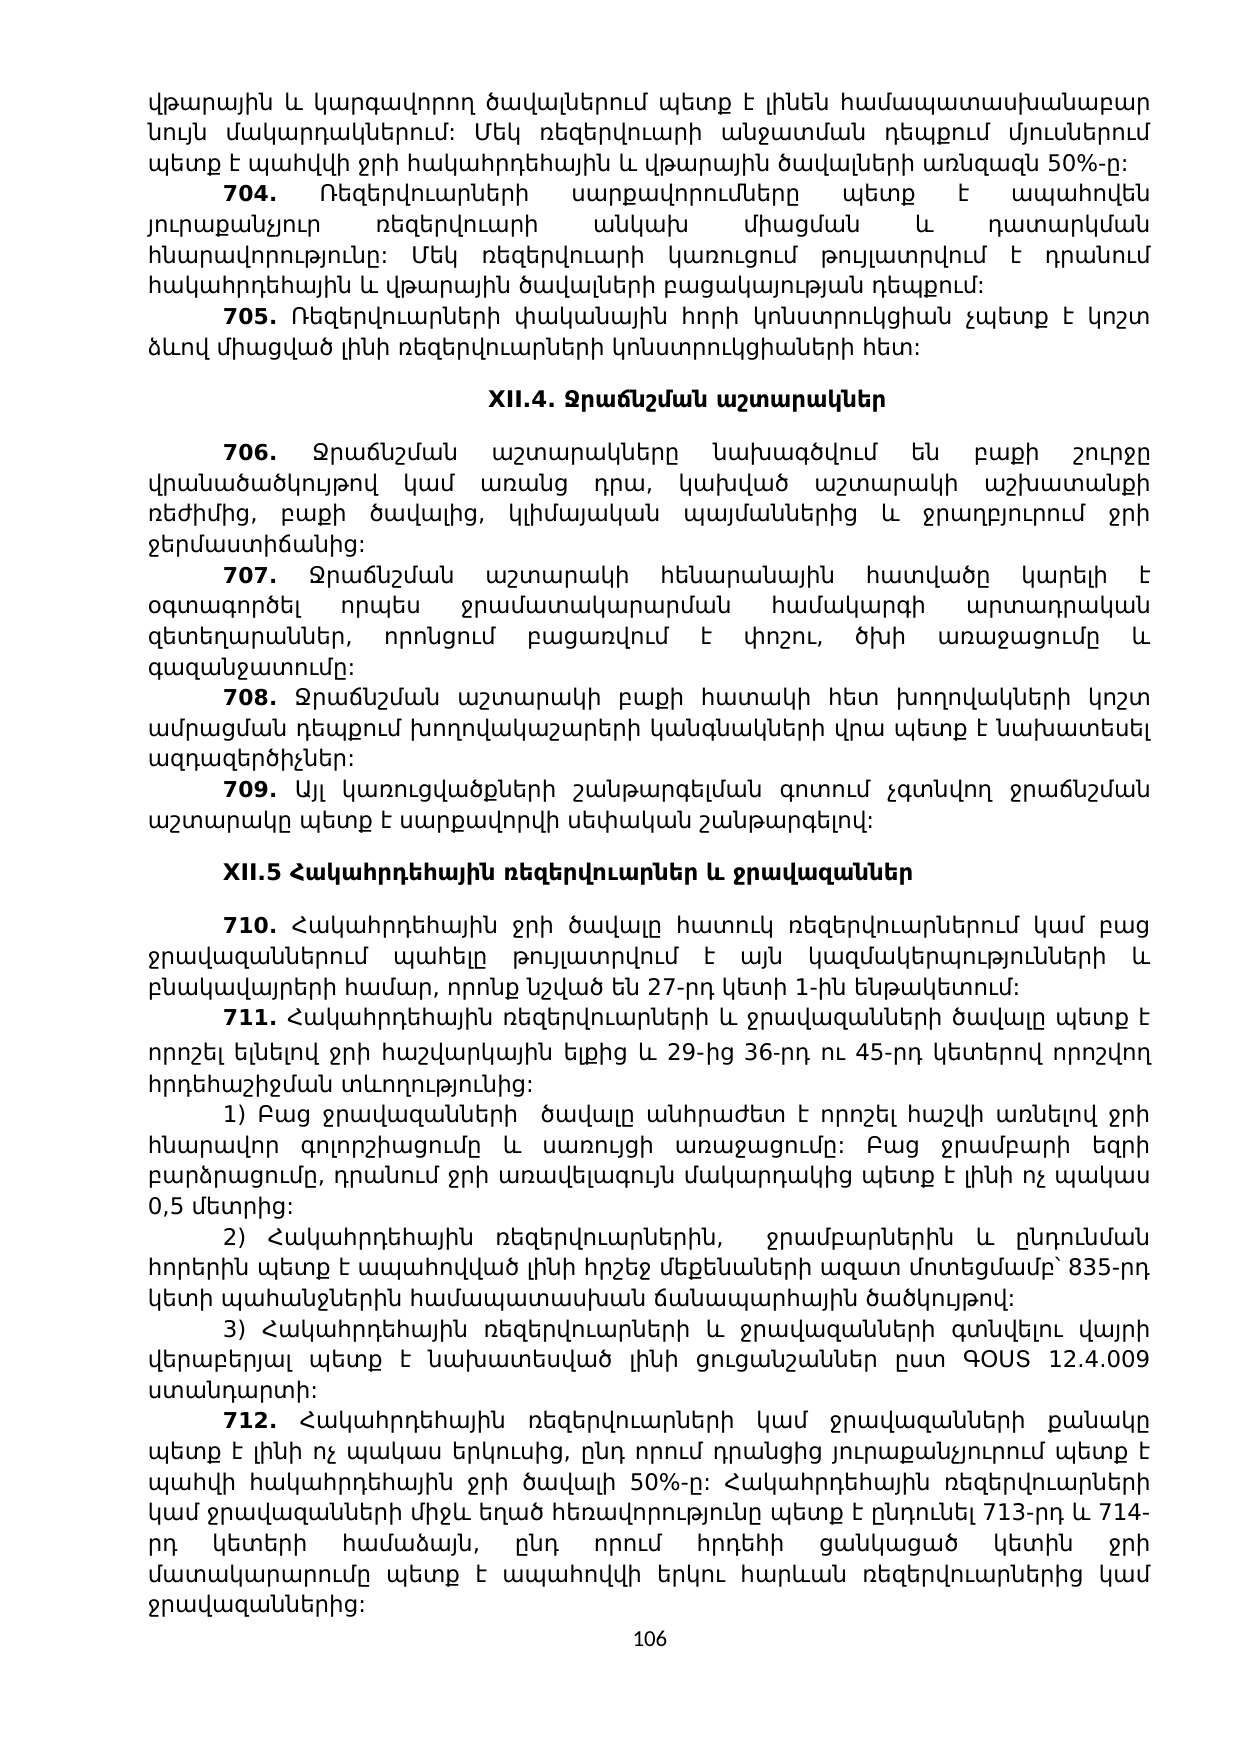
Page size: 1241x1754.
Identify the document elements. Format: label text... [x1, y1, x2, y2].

text 3) Հակահրդեհային ռեզերվուարների և ջրավազանների գտնվելու վայրի վերաբերյալ պետք է նախատեսված լինի ցուցանշաններ ըստ ԳՕՍՏ 12.4.009 ստանդարտի: [148, 1316, 1152, 1404]
text 705. Ռեզերվուարների փականային հորի կոնստրուկցիան չպետք է կոշտ ձևով միացված լինի ռեզերվուարների կոնստրուկցիաների հետ: [148, 303, 1152, 360]
text XII.5 Հակահրդեհային ռեզերվուարներ և ջրավազաններ [148, 859, 1152, 886]
text 712. Հակահրդեհային ռեզերվուարների կամ ջրավազանների քանակը պետք է լինի ոչ պակաս երկուսից, ընդ որում դրանցից յուրաքանչյուրում պետք է պահվի հակահրդեհային ջրի ծավալի 50%-ը: Հակահրդեհային ռեզերվուարների կամ ջրավազանների միջև եղած հեռավորությունը պետք է ընդունել 713-րդ և 714-րդ կետերի համաձայն, ընդ որում հրդեհի ցանկացած կետին ջրի մատակարարումը պետք է ապահովվի երկու հարևան ռեզերվուարներից կամ ջրավազաններից: [148, 1408, 1152, 1618]
text 709. Այլ կառուցվածքների շանթարգելման գոտում չգտնվող ջրաճնշման աշտարակը պետք է սարքավորվի սեփական շանթարգելով: [148, 776, 1152, 833]
text 710. Հակահրդեհային ջրի ծավալը հատուկ ռեզերվուարներում կամ բաց ջրավազաններում պահելը թույլատրվում է այն կազմակերպությունների և բնակավայրերի համար, որոնք նշված են 27-րդ կետի 1-ին ենթակետում: [148, 912, 1152, 1000]
text 711. Հակահրդեհային ռեզերվուարների և ջրավազանների ծավալը պետք է որոշել ելնելով ջրի հաշվարկային ելքից և 29-ից 36-րդ ու 45-րդ կետերով որոշվող հրդեհաշիջման տևողությունից: [148, 1004, 1152, 1097]
text XII.4. Ջրաճնշման աշտարակներ [148, 386, 1152, 413]
text 2) Հակահրդեհային ռեզերվուարներին, ջրամբարներին և ընդունման հորերին պետք է ապահովված լինի հրշեջ մեքենաների ազատ մոտեցմամբ՝ 835-րդ կետի պահանջներին համապատասխան ճանապարհային ծածկույթով: [148, 1224, 1152, 1312]
text 1) Բաց ջրավազանների ծավալը անհրաժետ է որոշել հաշվի առնելով ջրի հնարավոր գոլորշիացումը և սառույցի առաջացումը: Բաց ջրամբարի եզրի բարձրացումը, դրանում ջրի առավելագույն մակարդակից պետք է լինի ոչ պակաս 0,5 մետրից: [148, 1101, 1152, 1220]
text 708. Ջրաճնշման աշտարակի բաքի հատակի հետ խողովակների կոշտ ամրացման դեպքում խողովակաշարերի կանգնակների վրա պետք է նախատեսել ազդազերծիչներ: [148, 684, 1152, 772]
text 707. Ջրաճնշման աշտարակի հենարանային հատվածը կարելի է օգտագործել որպես ջրամատակարարման համակարգի արտադրական զետեղարաններ, որոնցում բացառվում է փոշու, ծխի առաջացումը և գազանջատումը: [148, 562, 1152, 680]
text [148, 89, 1152, 177]
text 704. Ռեզերվուարների սարքավորումները պետք է ապահովեն յուրաքանչյուր ռեզերվուարի անկախ միացման և դատարկման հնարավորությունը: Մեկ ռեզերվուարի կառուցում թույլատրվում է դրանում հակահրդեհային և վթարային ծավալների բացակայության դեպքում: [148, 181, 1152, 299]
text 706. Ջրաճնշման աշտարակները նախագծվում են բաքի շուրջը վրանածածկույթով կամ առանց դրա, կախված աշտարակի աշխատանքի ռեժիմից, բաքի ծավալից, կլիմայական պայմաններից և ջրաղբյուրում ջրի ջերմաստիճանից: [148, 439, 1152, 558]
